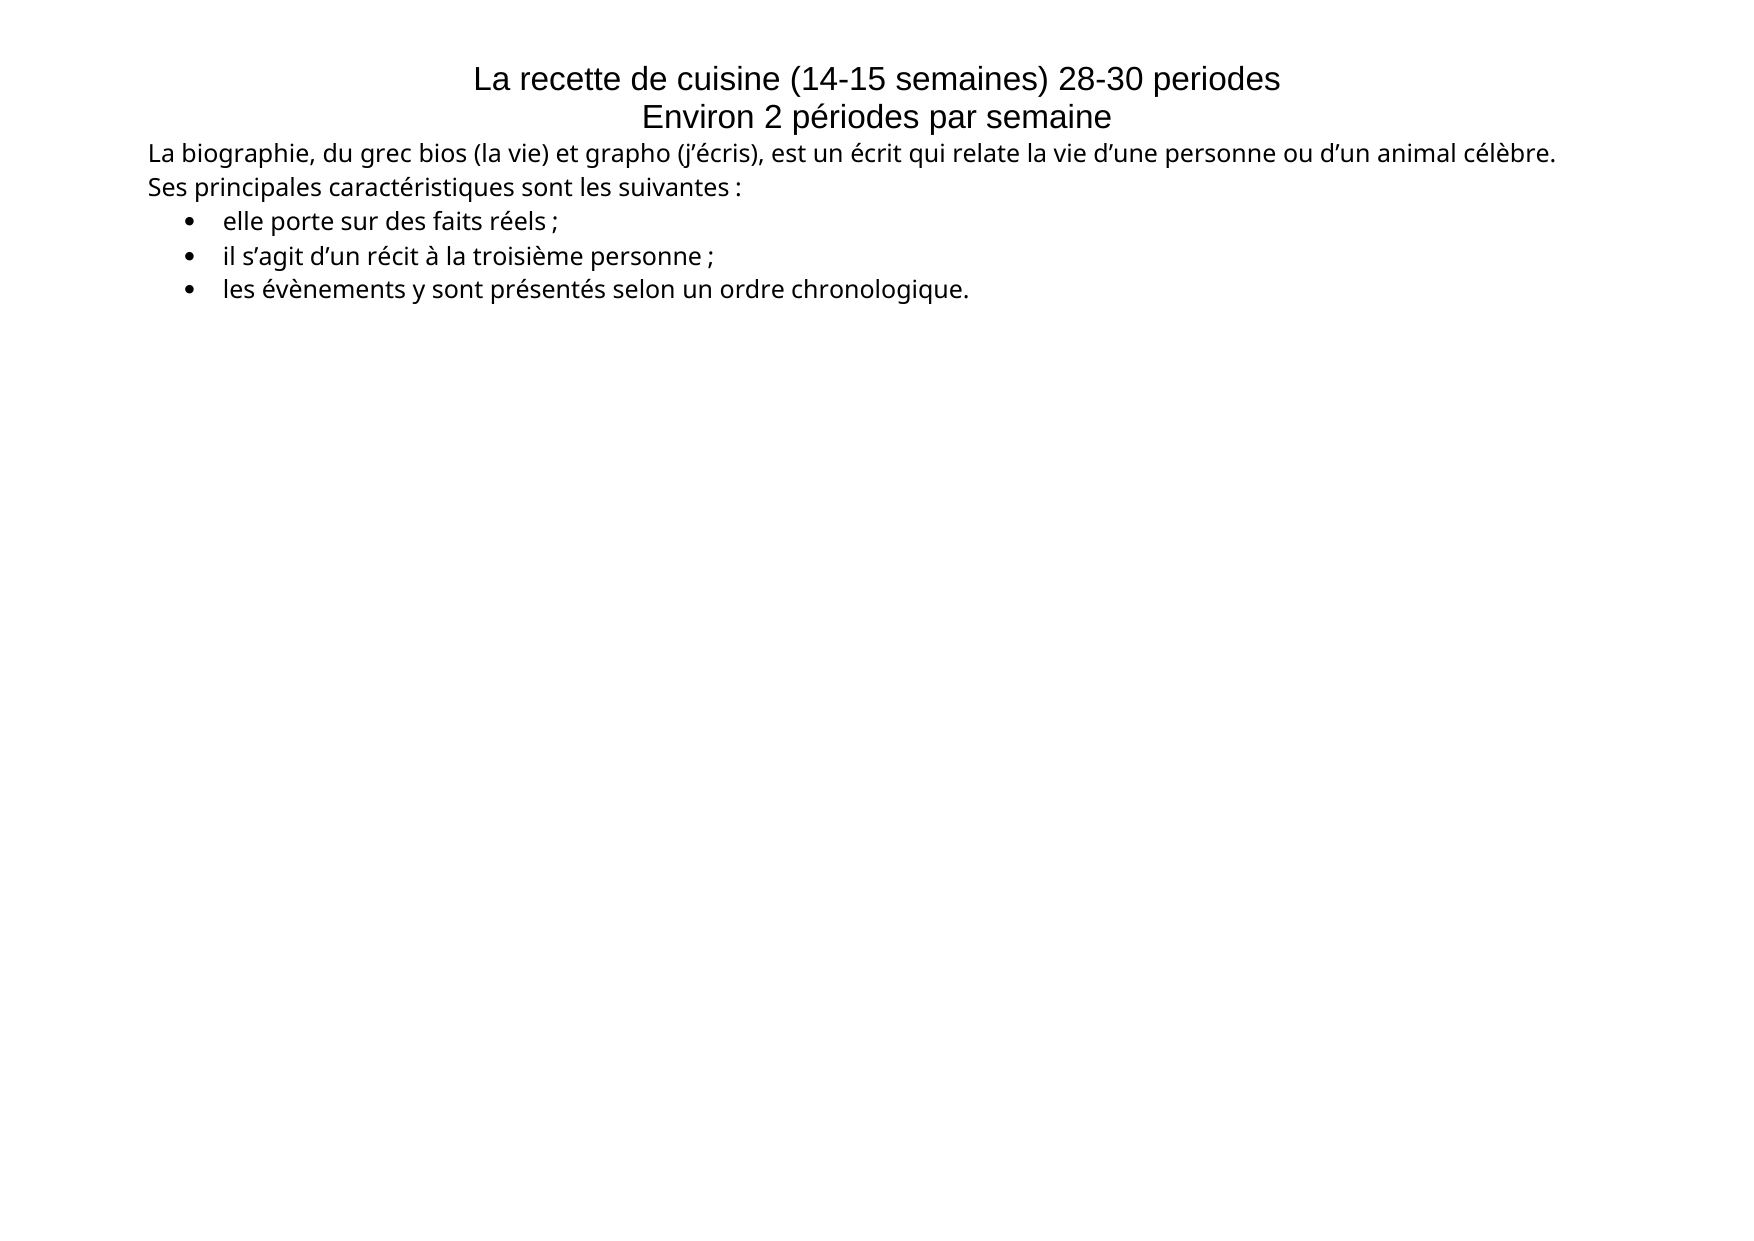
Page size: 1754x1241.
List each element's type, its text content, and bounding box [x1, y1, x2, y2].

text Environ 2 périodes par semaine [148, 97, 1606, 136]
list il s’agit d’un récit à la troisième personne ; [185, 238, 1606, 272]
list les évènements y sont présentés selon un ordre chronologique. [185, 272, 1606, 306]
list elle porte sur des faits réels ; [185, 204, 1606, 238]
text Ses principales caractéristiques sont les suivantes : [148, 170, 1606, 204]
text La recette de cuisine (14-15 semaines) 28-30 periodes [148, 59, 1606, 97]
text La biographie, du grec bios (la vie) et grapho (j’écris), est un écrit qui relate la vie d’une personne ou d’un animal célèbre. [148, 136, 1606, 170]
